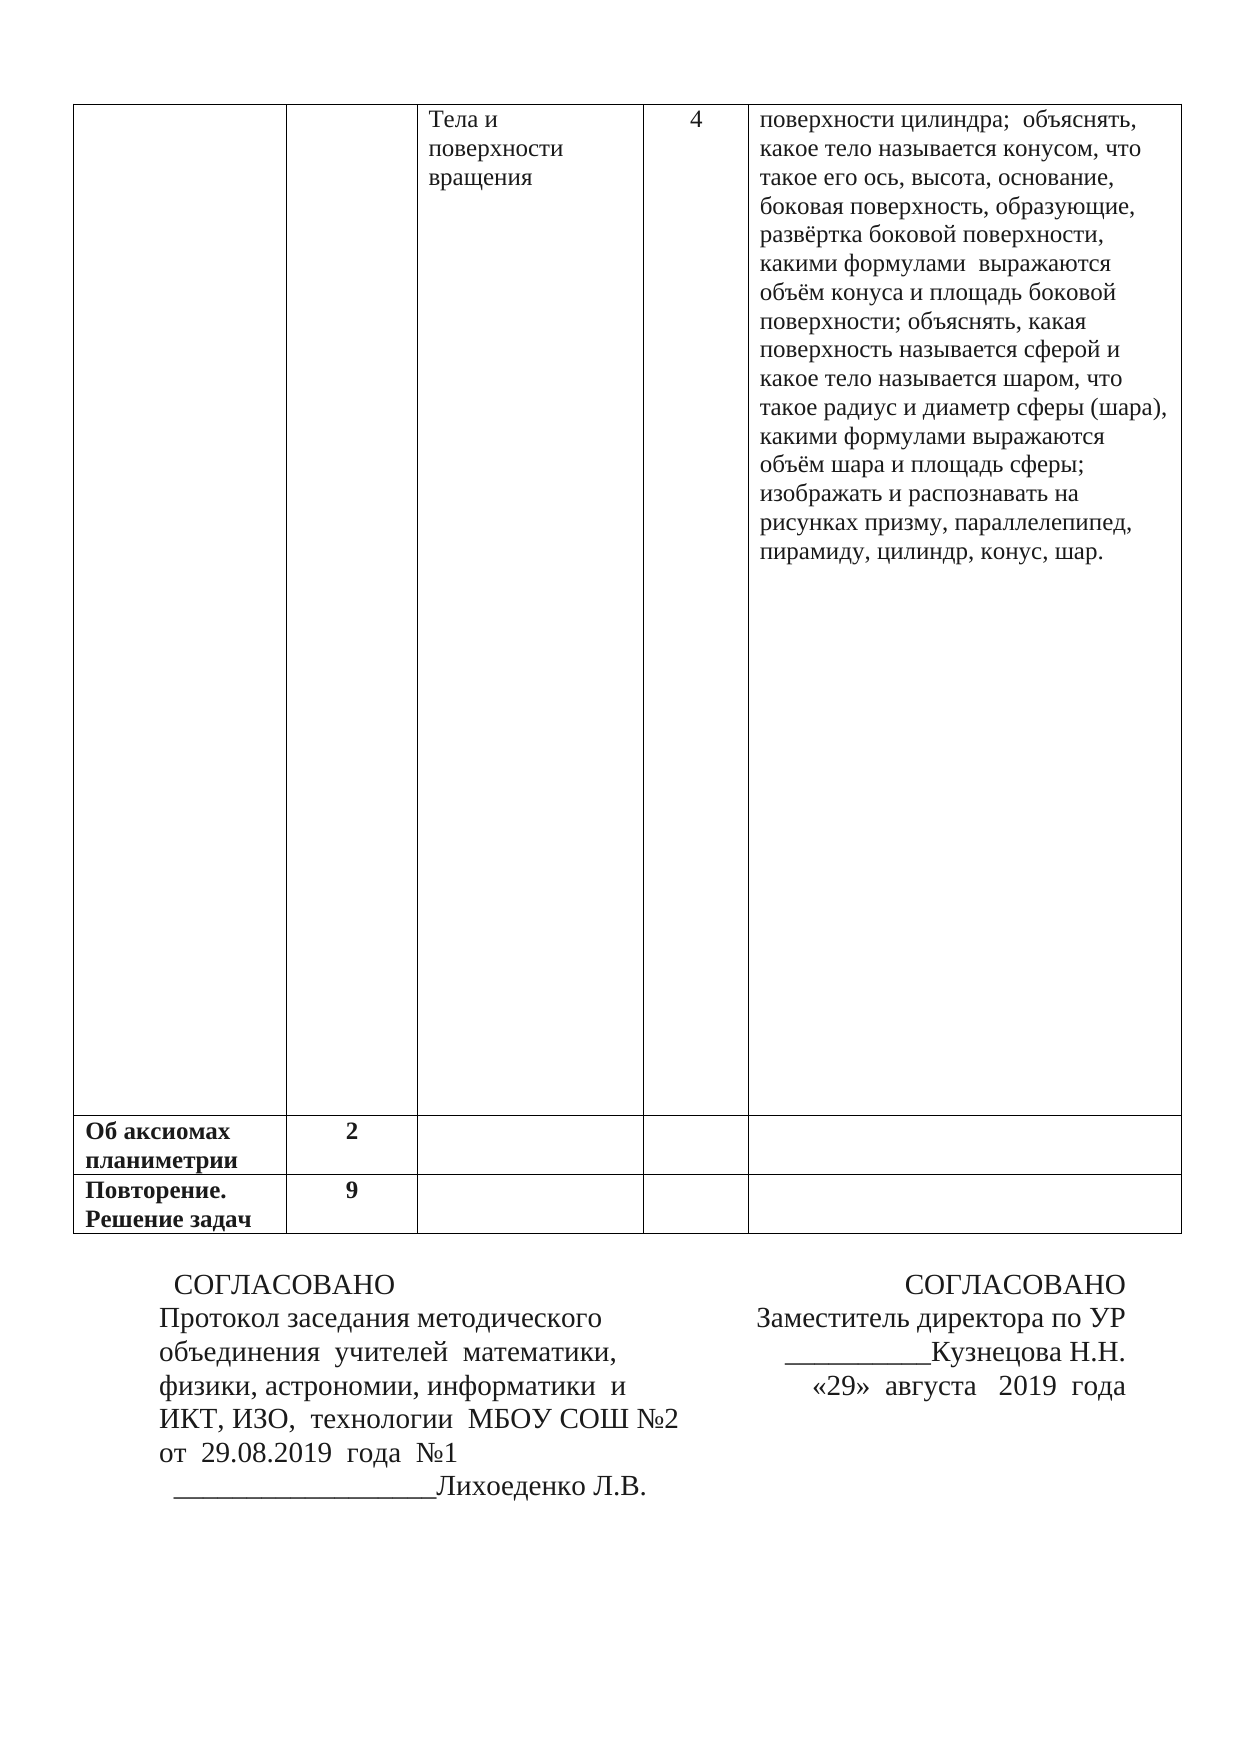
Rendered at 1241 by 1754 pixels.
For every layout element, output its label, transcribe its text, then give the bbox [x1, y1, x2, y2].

table_cell Тела и поверхности вращения [418, 105, 643, 1115]
table_cell [749, 1175, 1181, 1232]
table_cell Об аксиомах планиметрии [74, 1116, 286, 1174]
table_cell 4 [644, 105, 748, 1115]
table_cell 9 [287, 1175, 417, 1232]
table_cell [418, 1175, 643, 1232]
table_cell [644, 1175, 748, 1232]
table_header СОГЛАСОВАНО Протокол заседания методического объединения учителей математики, физики, астрономии, информатики и ИКТ, ИЗО, технологии МБОУ СОШ №2 от 29.08.2019 года №1 __________________Лихоеденко Л.В. [148, 1267, 692, 1587]
table_cell [749, 1116, 1181, 1174]
table_cell [644, 1116, 748, 1174]
table_cell [418, 1116, 643, 1174]
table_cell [749, 105, 1181, 1115]
table_cell 8 [287, 105, 417, 1115]
table_header СОГЛАСОВАНО Заместитель директора по УР __________Кузнецова Н.Н. «29» августа 2019 года [693, 1267, 1137, 1587]
table_cell Повторение. Решение задач [74, 1175, 286, 1232]
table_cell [74, 105, 286, 1115]
table_cell 2 [287, 1116, 417, 1174]
